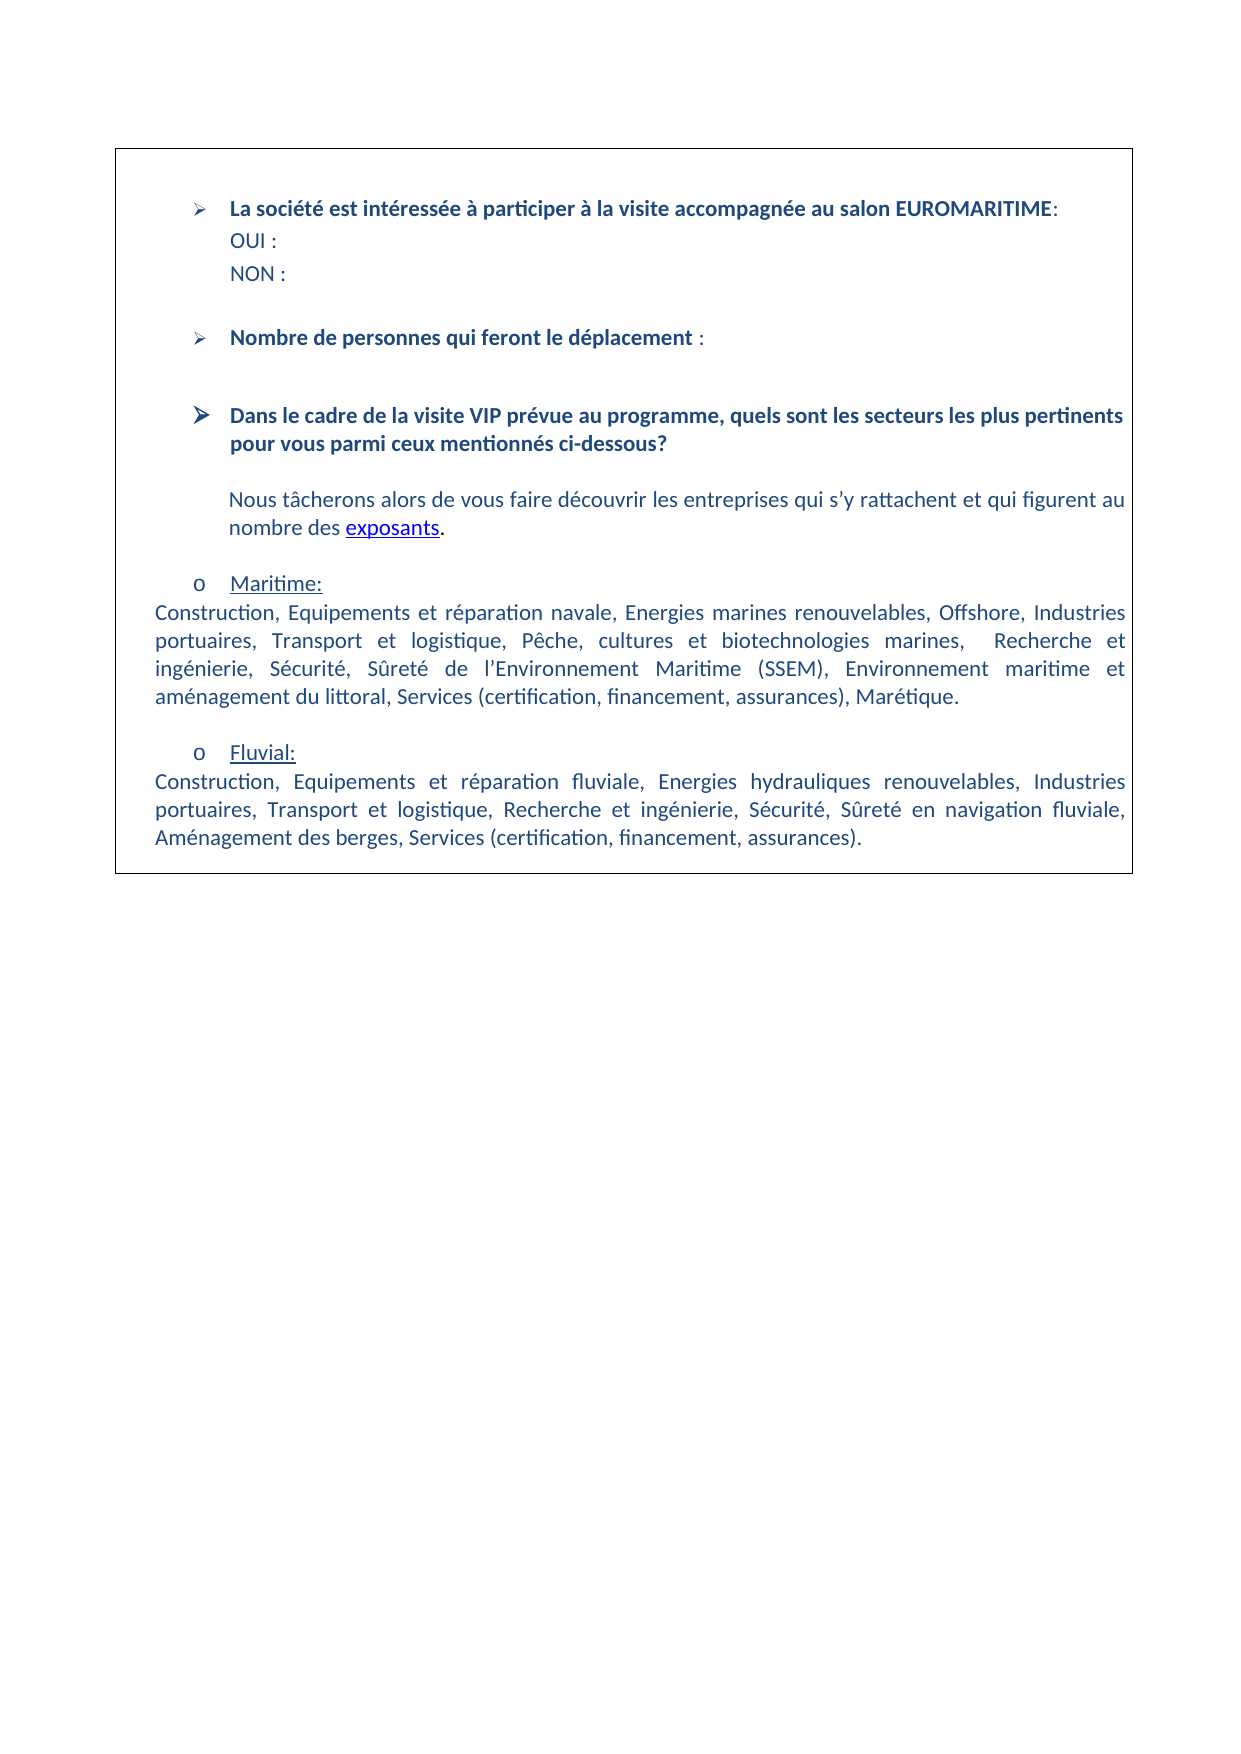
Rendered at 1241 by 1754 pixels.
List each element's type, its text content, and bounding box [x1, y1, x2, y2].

table_header La société est intéressée à participer à la visite accompagnée au salon EUROMARITIME: OUI : NON : Nombre de personnes qui feront le déplacement : Dans le cadre de la visite VIP prévue au programme, quels sont les secteurs les plus pertinents pour vous parmi ceux mentionnés ci-dessous? Nous tâcherons alors de vous faire découvrir les entreprises qui s’y rattachent et qui figurent au nombre des exposants. Maritime: Construction, Equipements et réparation navale, Energies marines renouvelables, Offshore, Industries portuaires, Transport et logistique, Pêche, cultures et biotechnologies marines, Recherche et ingénierie, Sécurité, Sûreté de l’Environnement Maritime (SSEM), Environnement maritime et aménagement du littoral, Services (certification, financement, assurances), Marétique. Fluvial: Construction, Equipements et réparation fluviale, Energies hydrauliques renouvelables, Industries portuaires, Transport et logistique, Recherche et ingénierie, Sécurité, Sûreté en navigation fluviale, Aménagement des berges, Services (certification, financement, assurances). [116, 149, 1132, 873]
